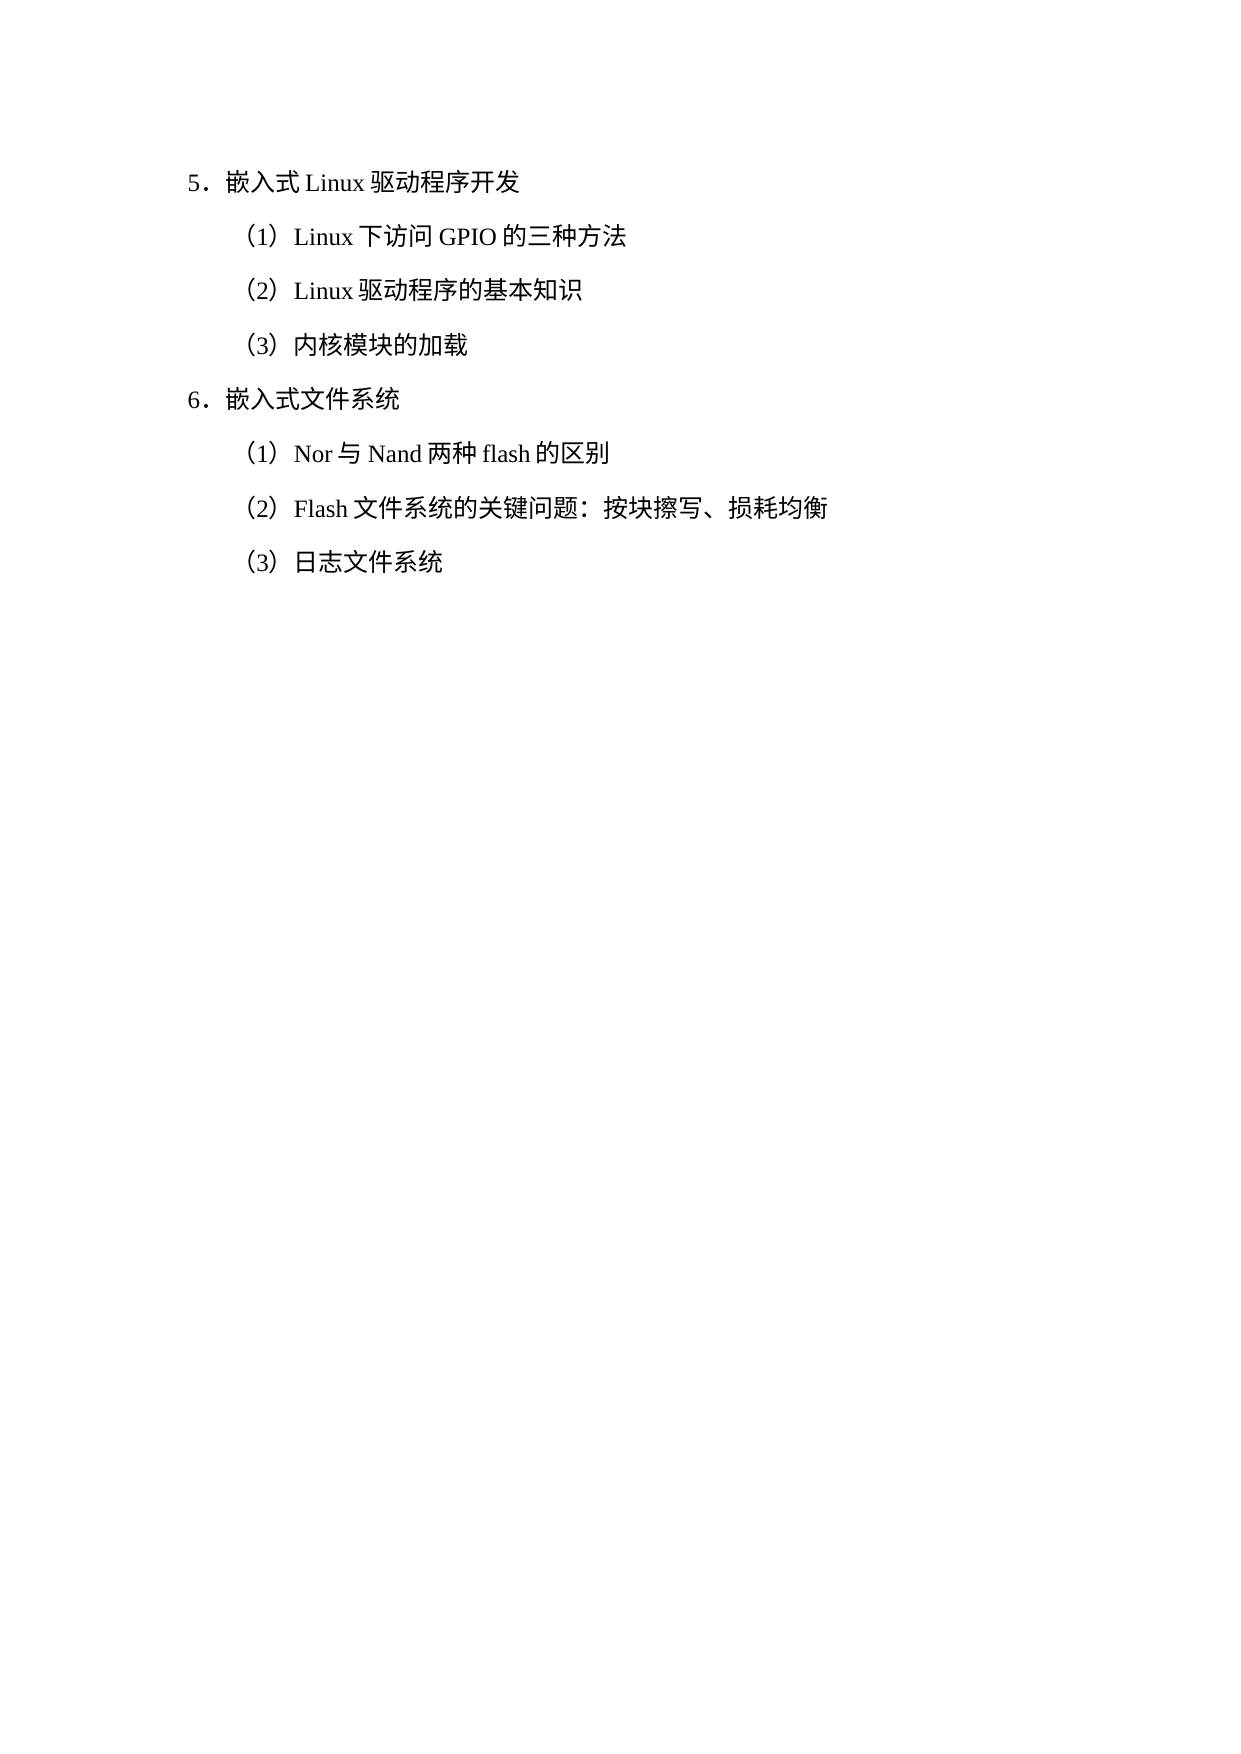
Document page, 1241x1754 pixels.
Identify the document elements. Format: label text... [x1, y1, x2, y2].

text （2）Linux驱动程序的基本知识 [231, 271, 1053, 307]
text （1）Nor与Nand两种flash的区别 [231, 434, 1053, 470]
text （1）Linux下访问GPIO的三种方法 [231, 216, 1053, 253]
text （3）内核模块的加载 [231, 325, 1053, 361]
text （3）日志文件系统 [231, 543, 1053, 579]
text 5．嵌入式Linux驱动程序开发 [187, 162, 1053, 198]
text （2）Flash文件系统的关键问题：按块擦写、损耗均衡 [231, 488, 1053, 524]
text 6．嵌入式文件系统 [187, 379, 1053, 416]
